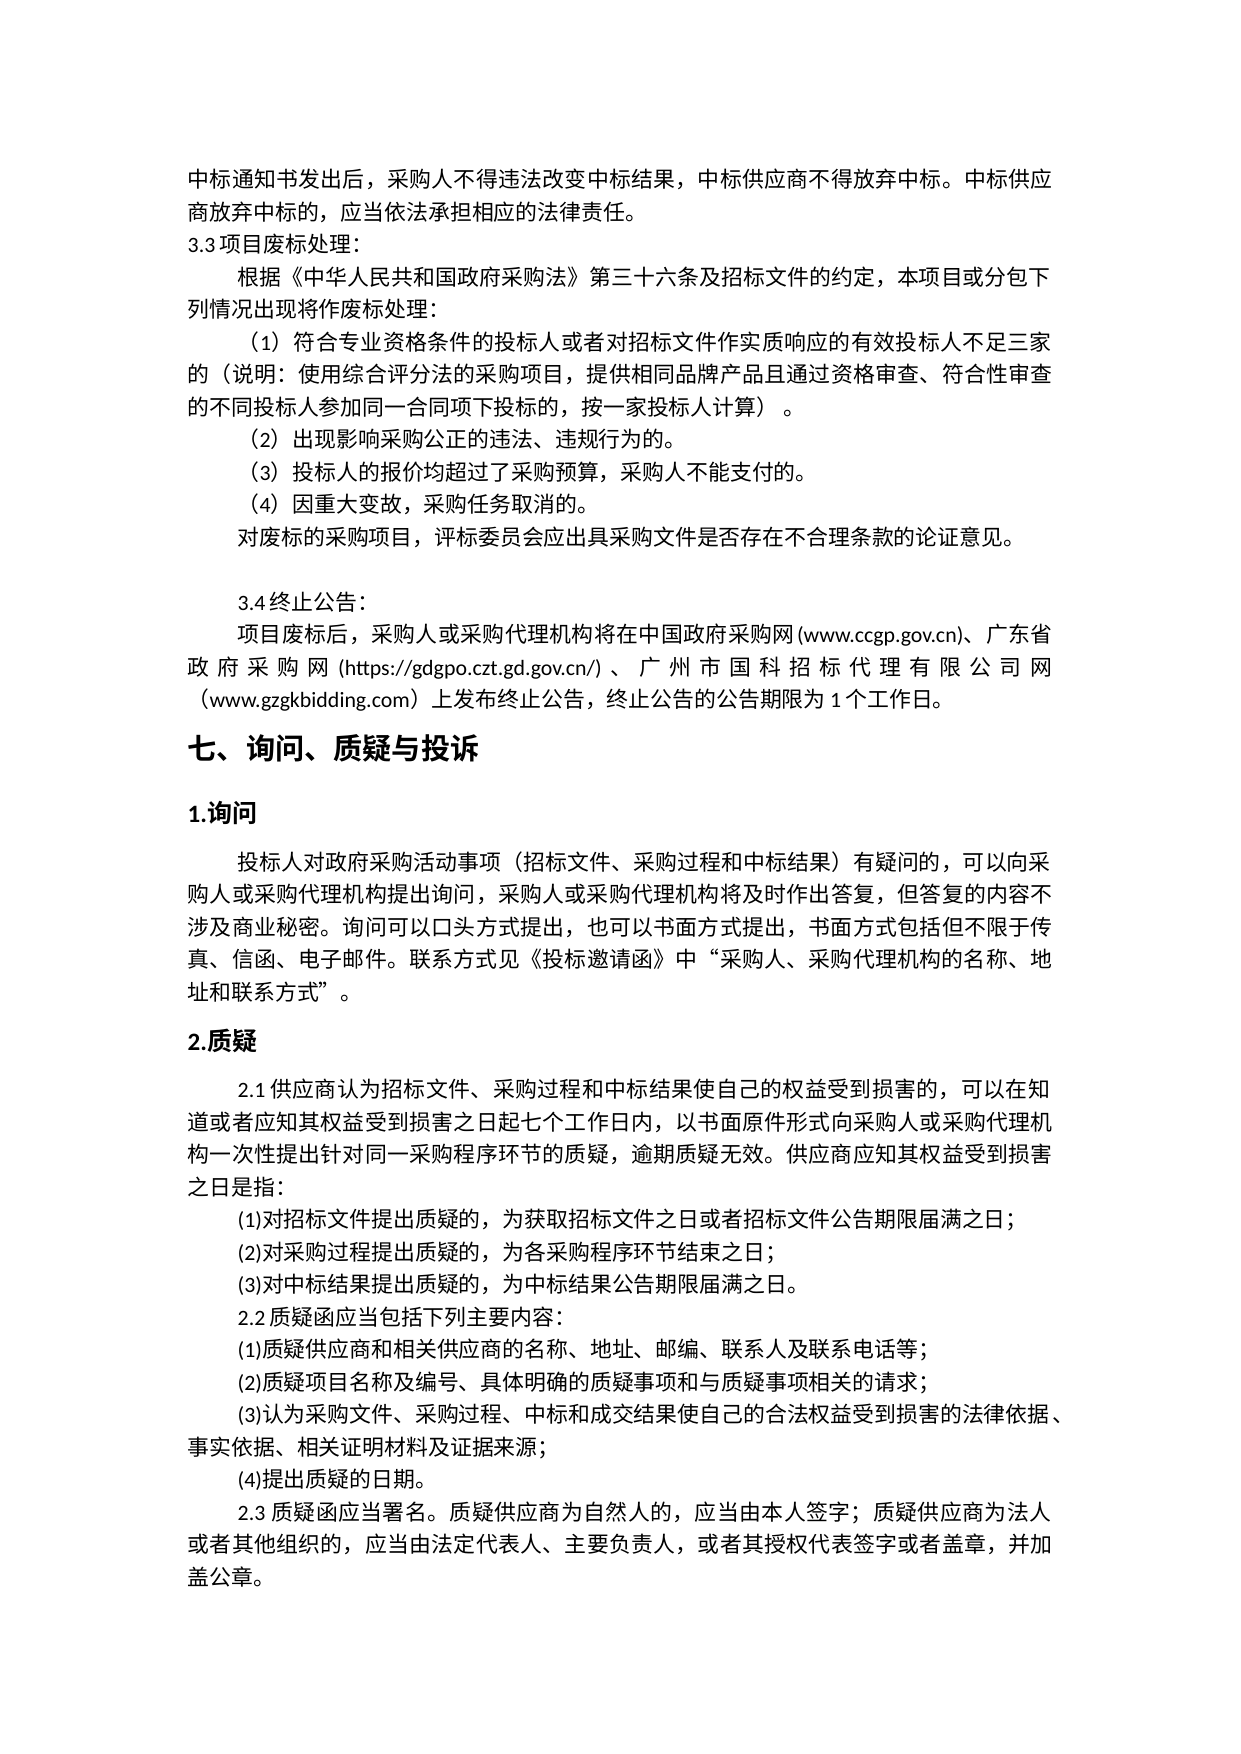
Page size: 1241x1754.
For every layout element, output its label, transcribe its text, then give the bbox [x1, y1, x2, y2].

text （3）投标人的报价均超过了采购预算，采购人不能支付的。 [187, 454, 1053, 487]
text （4）因重大变故，采购任务取消的。 [187, 487, 1053, 519]
text 3.3项目废标处理： [187, 227, 1053, 259]
text （1）符合专业资格条件的投标人或者对招标文件作实质响应的有效投标人不足三家的（说明：使用综合评分法的采购项目，提供相同品牌产品且通过资格审查、符合性审查的不同投标人参加同一合同项下投标的，按一家投标人计算） 。 [187, 324, 1053, 422]
text 项目废标后，采购人或采购代理机构将在中国政府采购网(www.ccgp.gov.cn)、广东省政府采购网(https://gdgpo.czt.gd.gov.cn/)、广州市国科招标代理有限公司网（www.gzgkbidding.com）上发布终止公告，终止公告的公告期限为1个工作日。 [187, 617, 1053, 714]
text (2)对采购过程提出质疑的，为各采购程序环节结束之日； [187, 1234, 1053, 1267]
text 2.质疑 [187, 1007, 1053, 1072]
text (3)认为采购文件、采购过程、中标和成交结果使自己的合法权益受到损害的法律依据、事实依据、相关证明材料及证据来源； [187, 1397, 1053, 1462]
text 3.4终止公告： [187, 584, 1053, 617]
text 2.1供应商认为招标文件、采购过程和中标结果使自己的权益受到损害的，可以在知道或者应知其权益受到损害之日起七个工作日内，以书面原件形式向采购人或采购代理机构一次性提出针对同一采购程序环节的质疑，逾期质疑无效。供应商应知其权益受到损害之日是指： [187, 1072, 1053, 1202]
text (4)提出质疑的日期。 [187, 1462, 1053, 1494]
text (1)质疑供应商和相关供应商的名称、地址、邮编、联系人及联系电话等； [187, 1332, 1053, 1364]
text 根据《中华人民共和国政府采购法》第三十六条及招标文件的约定，本项目或分包下列情况出现将作废标处理： [187, 259, 1053, 324]
text (1)对招标文件提出质疑的，为获取招标文件之日或者招标文件公告期限届满之日； [187, 1202, 1053, 1234]
text 1.询问 [187, 779, 1053, 844]
text 对废标的采购项目，评标委员会应出具采购文件是否存在不合理条款的论证意见。 [187, 519, 1053, 552]
text 投标人对政府采购活动事项（招标文件、采购过程和中标结果）有疑问的，可以向采购人或采购代理机构提出询问，采购人或采购代理机构将及时作出答复，但答复的内容不涉及商业秘密。询问可以口头方式提出，也可以书面方式提出，书面方式包括但不限于传真、信函、电子邮件。联系方式见《投标邀请函》中“采购人、采购代理机构的名称、地址和联系方式”。 [187, 844, 1053, 1007]
text 七、询问、质疑与投诉 [187, 714, 1053, 779]
text （2）出现影响采购公正的违法、违规行为的。 [187, 422, 1053, 454]
text (3)对中标结果提出质疑的，为中标结果公告期限届满之日。 [187, 1267, 1053, 1299]
text 2.3 质疑函应当署名。质疑供应商为自然人的，应当由本人签字；质疑供应商为法人或者其他组织的，应当由法定代表人、主要负责人，或者其授权代表签字或者盖章，并加盖公章。 [187, 1494, 1053, 1592]
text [187, 162, 1053, 227]
text (2)质疑项目名称及编号、具体明确的质疑事项和与质疑事项相关的请求； [187, 1364, 1053, 1397]
text 2.2质疑函应当包括下列主要内容： [187, 1299, 1053, 1332]
